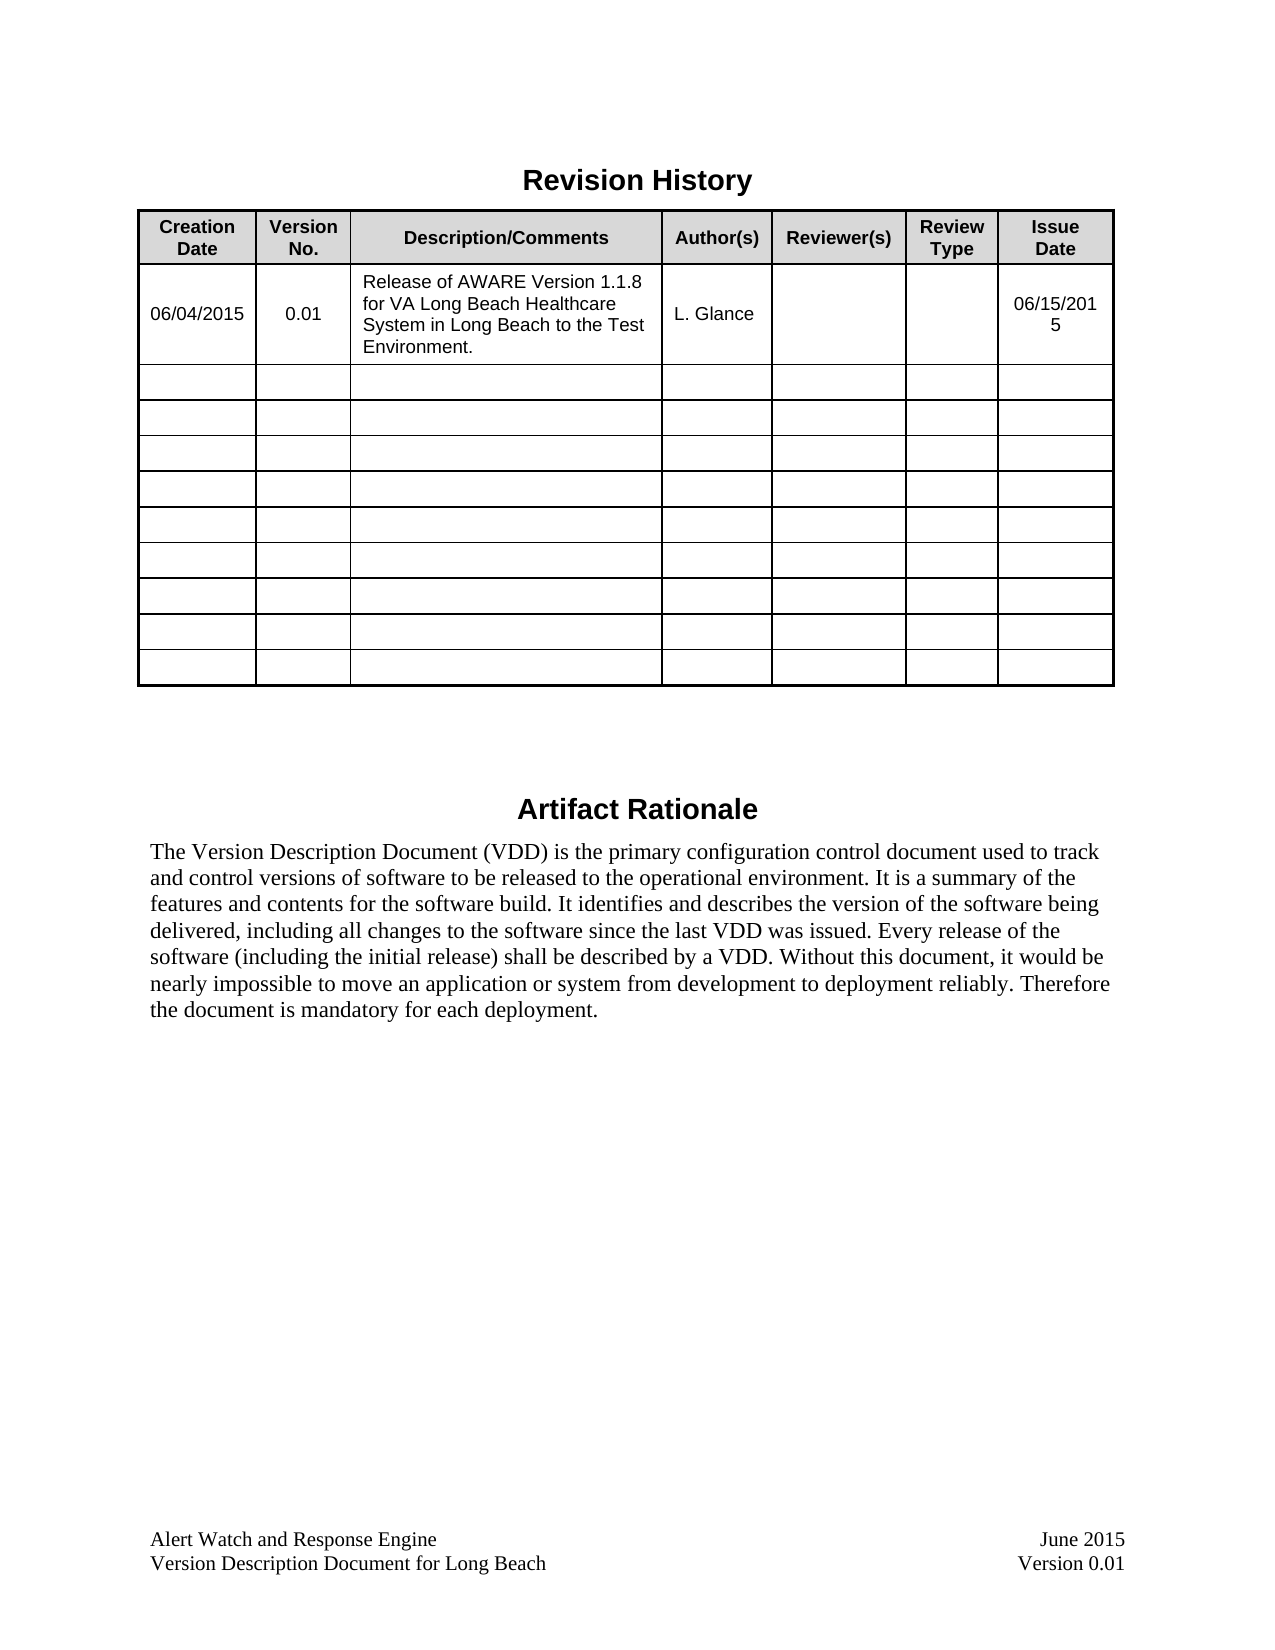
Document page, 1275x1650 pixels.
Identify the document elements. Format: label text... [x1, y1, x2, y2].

table_cell [351, 508, 661, 542]
table_cell [351, 650, 661, 684]
table_header Reviewer(s) [773, 212, 905, 263]
table_cell [663, 650, 771, 684]
table_cell L. Glance [663, 265, 771, 363]
table_cell [140, 650, 255, 684]
table_cell [907, 543, 997, 577]
table_header Issue Date [999, 212, 1112, 263]
table_cell [663, 615, 771, 648]
table_cell [351, 615, 661, 648]
table_cell [773, 579, 905, 613]
table_cell [140, 543, 255, 577]
table_cell [140, 579, 255, 613]
table_header Creation Date [140, 212, 255, 263]
table_cell [351, 436, 661, 470]
table_cell [257, 579, 350, 613]
table_cell [257, 436, 350, 470]
table_cell [907, 508, 997, 542]
table_cell [663, 508, 771, 542]
table_cell [999, 365, 1112, 399]
table_cell [773, 543, 905, 577]
table_cell [140, 436, 255, 470]
table_cell [663, 579, 771, 613]
table_cell [351, 472, 661, 506]
table_cell [907, 365, 997, 399]
table_header Review Type [907, 212, 997, 263]
table_cell [999, 472, 1112, 506]
table_cell [351, 365, 661, 399]
table_cell [907, 579, 997, 613]
table_cell [351, 401, 661, 435]
table_cell [140, 615, 255, 648]
table_cell [140, 472, 255, 506]
table_cell [257, 508, 350, 542]
table_cell [257, 365, 350, 399]
table_cell [773, 265, 905, 363]
table_cell [907, 436, 997, 470]
table_cell [999, 650, 1112, 684]
table_cell [257, 401, 350, 435]
table_cell [663, 543, 771, 577]
table_cell [773, 436, 905, 470]
title Revision History [150, 162, 1125, 196]
table_cell [351, 543, 661, 577]
table_cell [351, 579, 661, 613]
table_cell [663, 436, 771, 470]
table_header Author(s) [663, 212, 771, 263]
table_cell [907, 265, 997, 363]
table_cell [773, 650, 905, 684]
table_cell [999, 436, 1112, 470]
table_cell [907, 615, 997, 648]
table_header Version No. [257, 212, 350, 263]
text The Version Description Document (VDD) is the primary configuration control document used to track and control versions of software to be released to the operational environment. It is a summary of the features and contents for the software build. It identifies and describes the version of the software being delivered, including all changes to the software since the last VDD was issued. Every release of the software (including the initial release) shall be described by a VDD. Without this document, it would be nearly impossible to move an application or system from development to deployment reliably. Therefore the document is mandatory for each deployment. [150, 838, 1125, 1022]
table_cell [257, 543, 350, 577]
table_cell 0.01 [257, 265, 350, 363]
table_cell [773, 508, 905, 542]
table_cell [773, 365, 905, 399]
table_cell 06/04/2015 [140, 265, 255, 363]
table_cell [999, 508, 1112, 542]
table_cell [999, 579, 1112, 613]
title Artifact Rationale [150, 792, 1125, 825]
table_cell [999, 401, 1112, 435]
table_cell [773, 472, 905, 506]
table_cell [663, 472, 771, 506]
table_cell [907, 650, 997, 684]
table_cell [663, 365, 771, 399]
table_cell [999, 543, 1112, 577]
table_cell [257, 650, 350, 684]
table_cell [773, 615, 905, 648]
table_header Description/Comments [351, 212, 661, 263]
table_cell [257, 615, 350, 648]
table_cell [663, 401, 771, 435]
table_cell [140, 401, 255, 435]
table_cell [773, 401, 905, 435]
table_cell [140, 508, 255, 542]
table_cell [140, 365, 255, 399]
table_cell [257, 472, 350, 506]
table_cell [999, 615, 1112, 648]
table_cell [907, 472, 997, 506]
table_cell Release of AWARE Version 1.1.8 for VA Long Beach Healthcare System in Long Beach to the Test Environment. [351, 265, 661, 363]
table_cell [907, 401, 997, 435]
table_cell 06/15/2015 [999, 265, 1112, 363]
